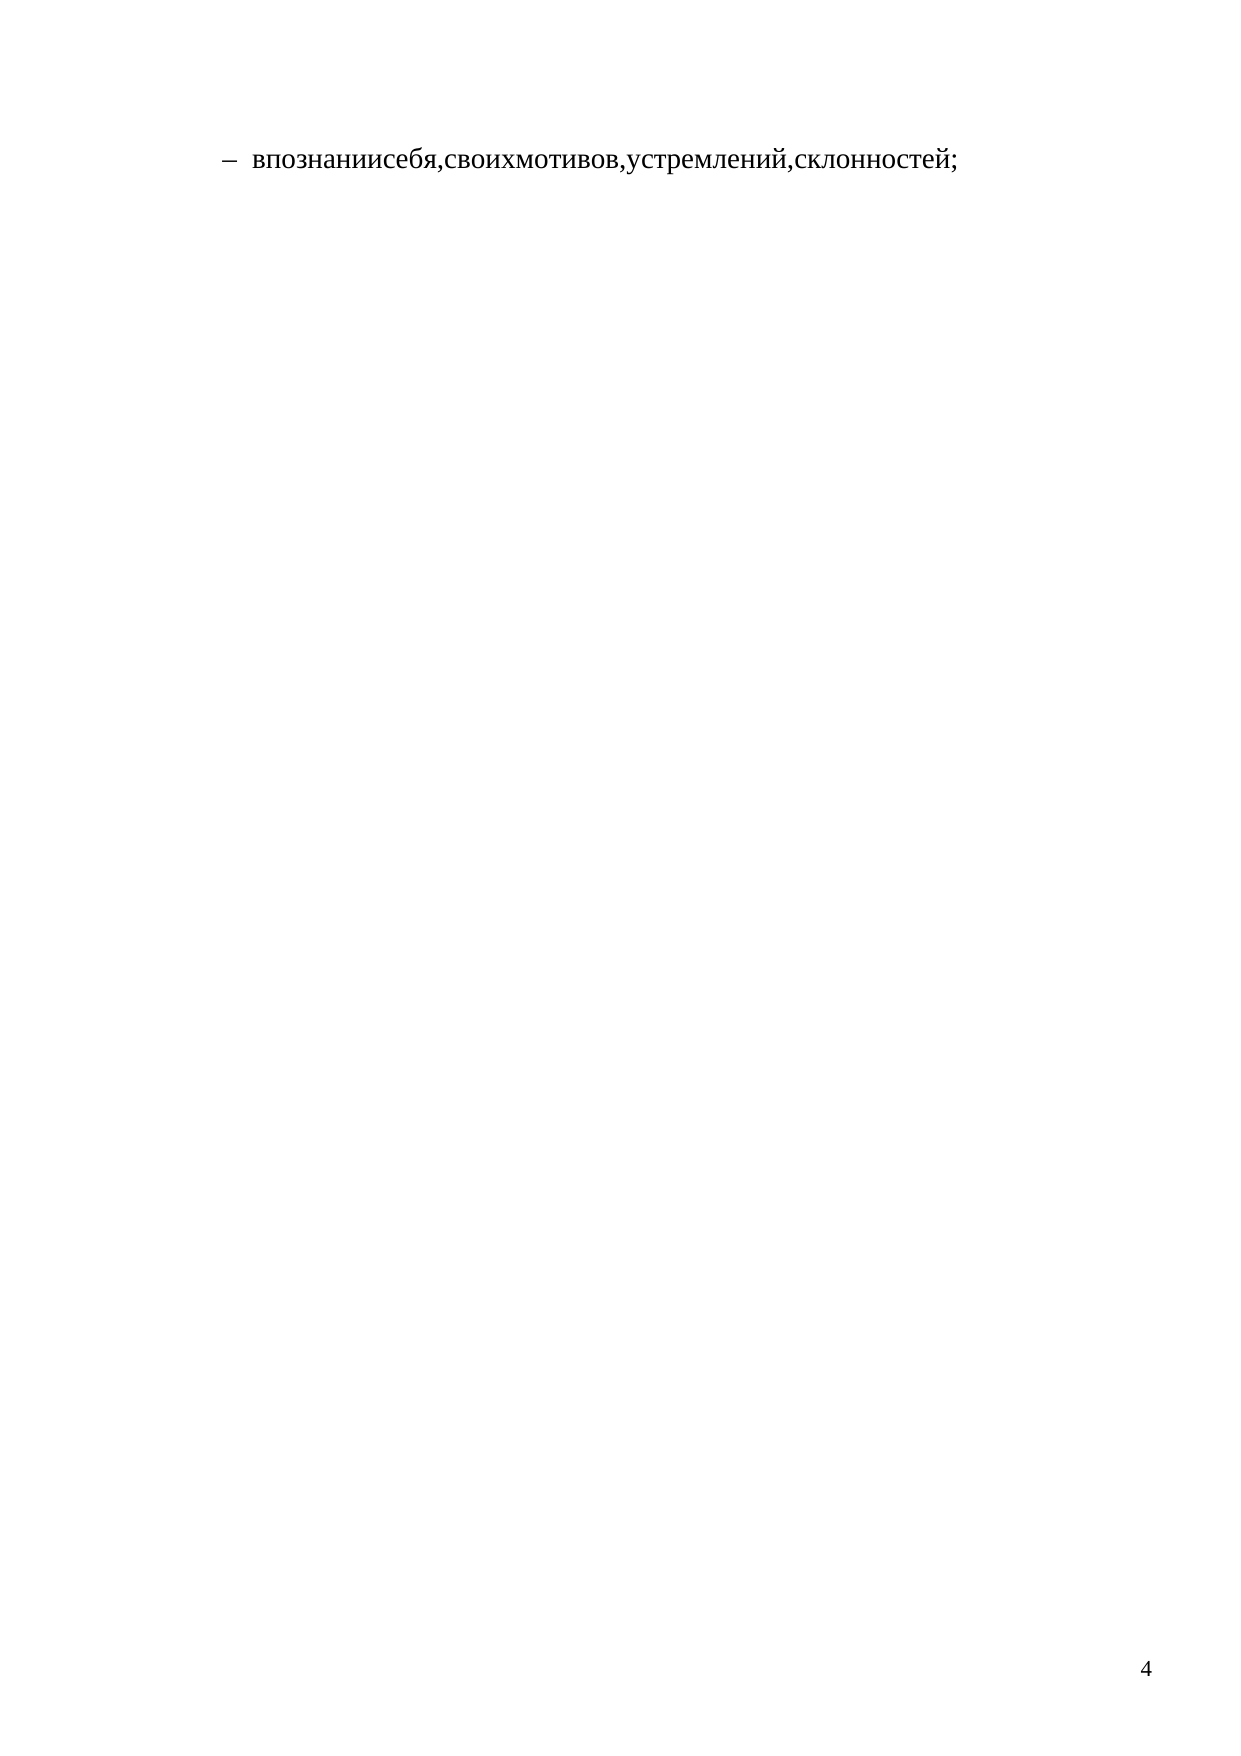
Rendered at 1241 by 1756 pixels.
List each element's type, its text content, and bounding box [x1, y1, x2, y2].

list впознаниисебя,своихмотивов,устремлений,склонностей; [222, 142, 1167, 175]
